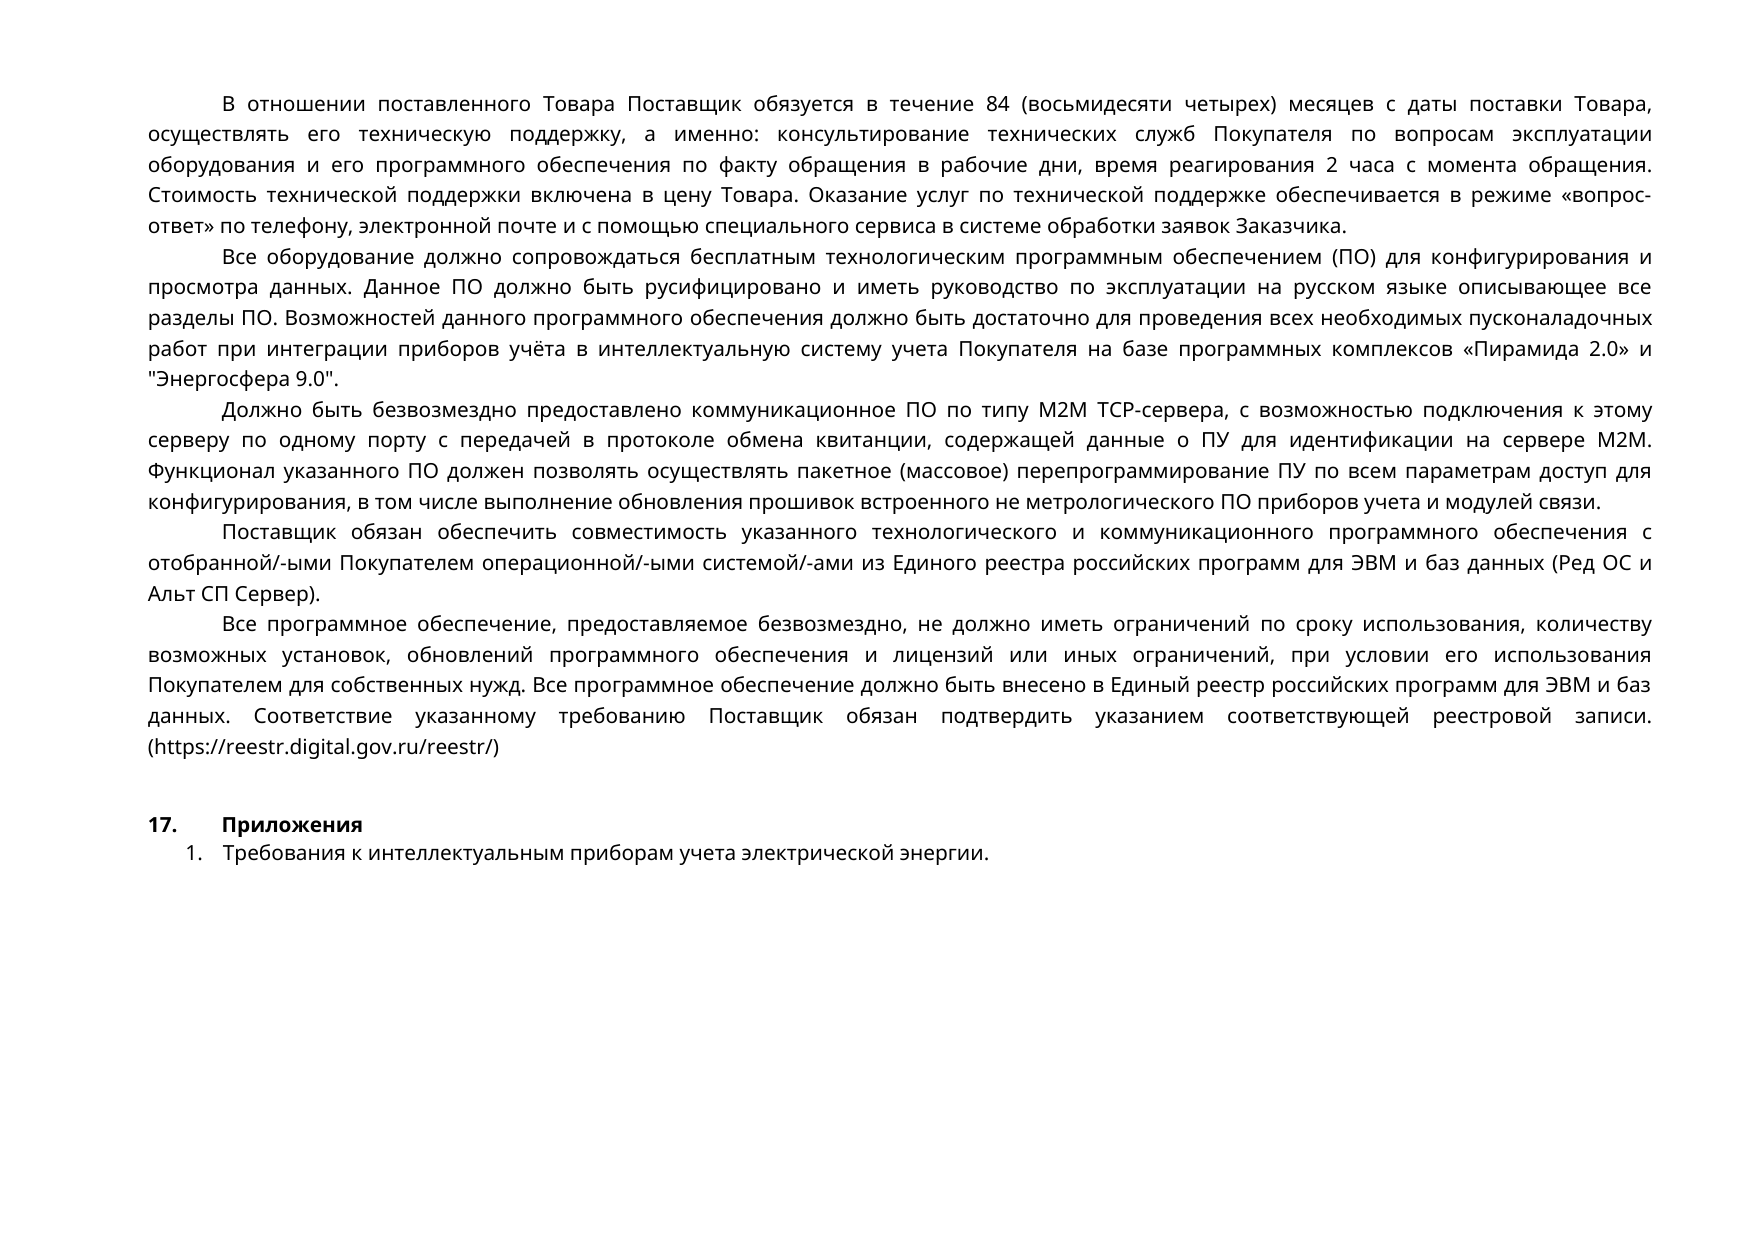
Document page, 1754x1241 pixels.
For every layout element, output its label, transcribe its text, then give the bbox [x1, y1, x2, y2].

list Приложения [148, 810, 1654, 838]
text Должно быть безвозмездно предоставлено коммуникационное ПО по типу M2M TCP-сервера, с возможностью подключения к этому серверу по одному порту с передачей в протоколе обмена квитанции, содержащей данные о ПУ для идентификации на сервере М2М. Функционал указанного ПО должен позволять осуществлять пакетное (массовое) перепрограммирование ПУ по всем параметрам доступ для конфигурирования, в том числе выполнение обновления прошивок встроенного не метрологического ПО приборов учета и модулей связи. [148, 395, 1654, 515]
text В отношении поставленного Товара Поставщик обязуется в течение 84 (восьмидесяти четырех) месяцев с даты поставки Товара, осуществлять его техническую поддержку, а именно: консультирование технических служб Покупателя по вопросам эксплуатации оборудования и его программного обеспечения по факту обращения в рабочие дни, время реагирования 2 часа с момента обращения. Стоимость технической поддержки включена в цену Товара. Оказание услуг по технической поддержке обеспечивается в режиме «вопрос-ответ» по телефону, электронной почте и с помощью специального сервиса в системе обработки заявок Заказчика. [148, 89, 1654, 239]
text Поставщик обязан обеспечить совместимость указанного технологического и коммуникационного программного обеспечения с отобранной/-ыми Покупателем операционной/-ыми системой/-ами из Единого реестра российских программ для ЭВМ и баз данных (Ред ОС и Альт СП Сервер). [148, 517, 1654, 607]
list Требования к интеллектуальным приборам учета электрической энергии. [185, 838, 1654, 867]
text Все программное обеспечение, предоставляемое безвозмездно, не должно иметь ограничений по сроку использования, количеству возможных установок, обновлений программного обеспечения и лицензий или иных ограничений, при условии его использования Покупателем для собственных нужд. Все программное обеспечение должно быть внесено в Единый реестр российских программ для ЭВМ и баз данных. Соответствие указанному требованию Поставщик обязан подтвердить указанием соответствующей реестровой записи. (https://reestr.digital.gov.ru/reestr/) [148, 609, 1654, 760]
text Все оборудование должно сопровождаться бесплатным технологическим программным обеспечением (ПО) для конфигурирования и просмотра данных. Данное ПО должно быть русифицировано и иметь руководство по эксплуатации на русском языке описывающее все разделы ПО. Возможностей данного программного обеспечения должно быть достаточно для проведения всех необходимых пусконаладочных работ при интеграции приборов учёта в интеллектуальную систему учета Покупателя на базе программных комплексов «Пирамида 2.0» и "Энергосфера 9.0". [148, 242, 1654, 393]
